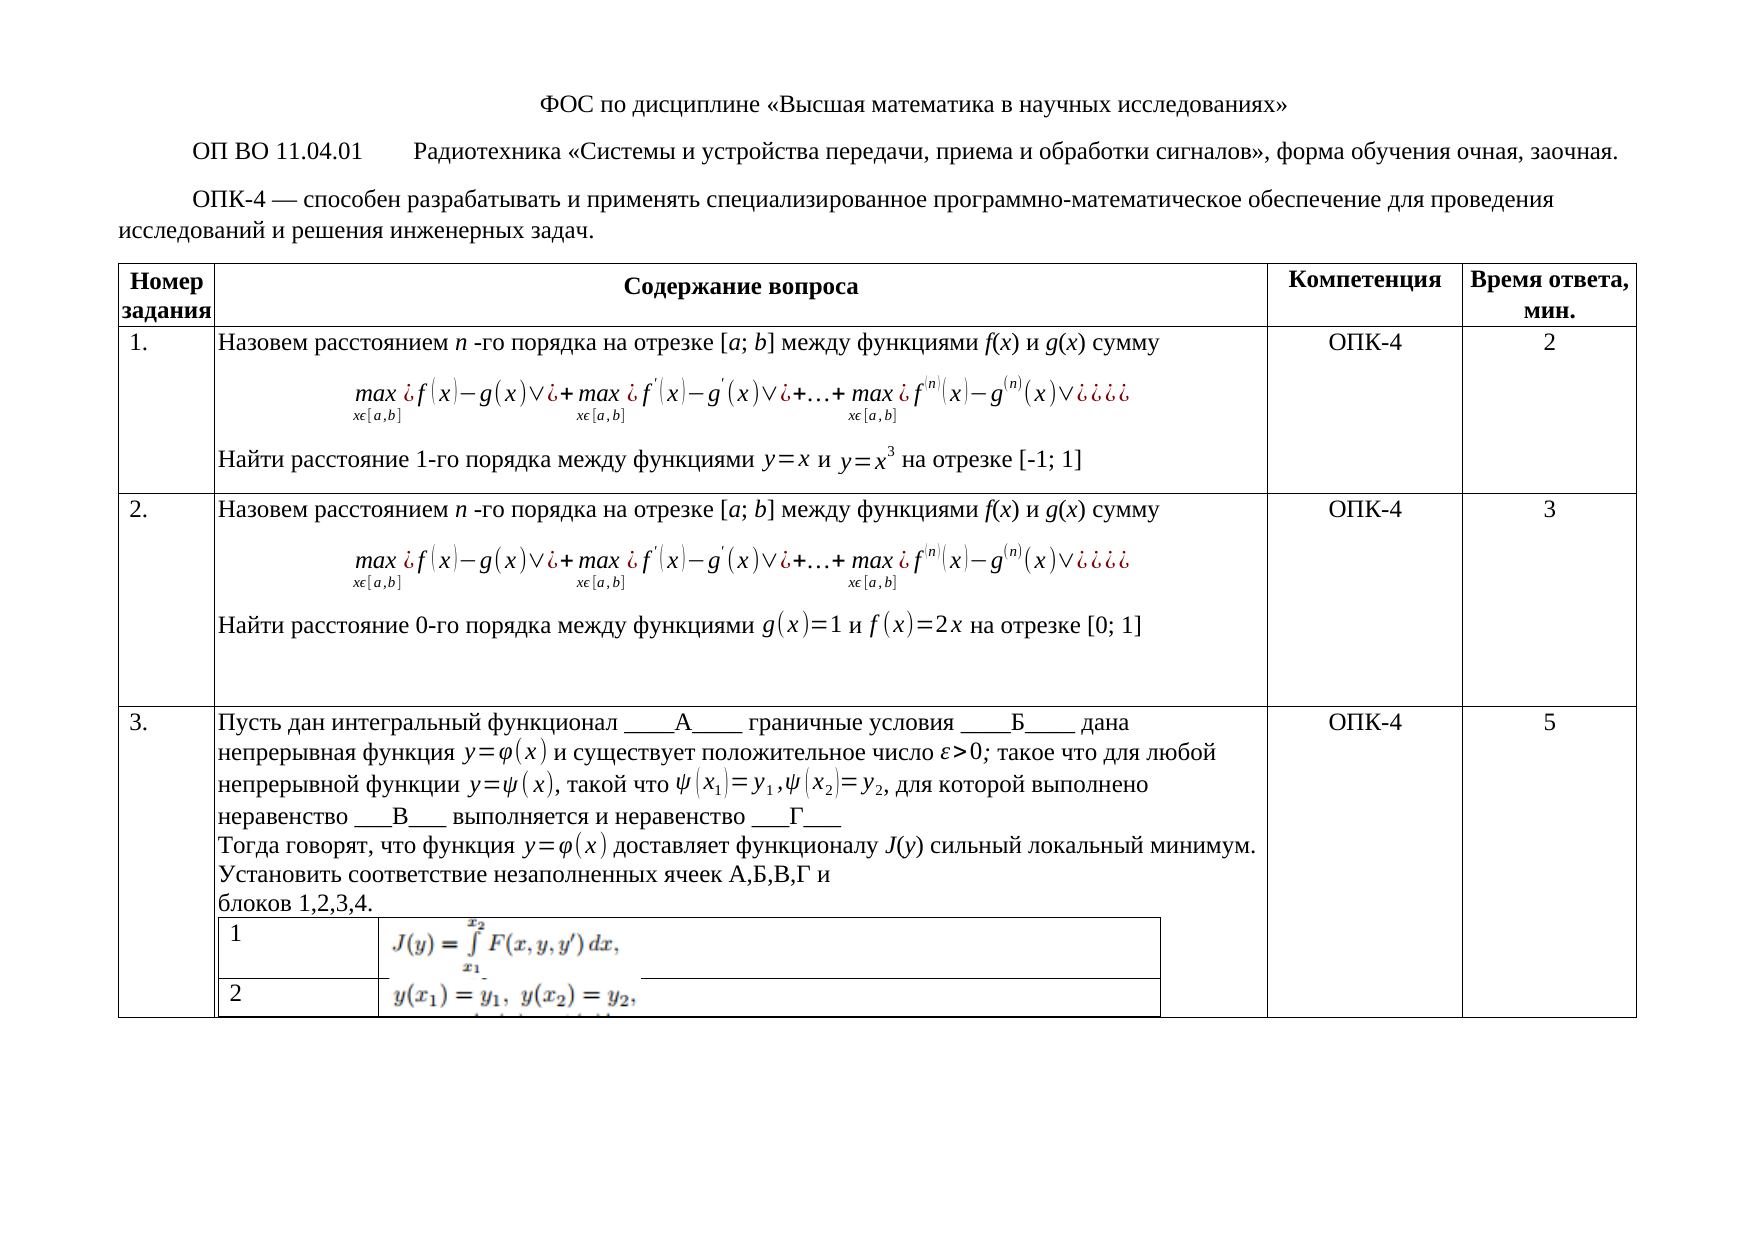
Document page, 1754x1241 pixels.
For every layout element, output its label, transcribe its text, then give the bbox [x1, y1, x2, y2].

table_cell ОПК-4 [1268, 707, 1462, 1017]
table_cell [119, 494, 214, 706]
table_cell 3 [1463, 494, 1636, 706]
table_header Номер задания [119, 264, 214, 326]
text ОПК-4 — способен разрабатывать и применять специализированное программно-математическое обеспечение для проведения исследований и решения инженерных задач. [118, 184, 1636, 244]
table_header Содержание вопроса [215, 264, 1267, 326]
text ФОС по дисциплине «Высшая математика в научных исследованиях» [118, 89, 1636, 117]
table_cell Назовем расстоянием n -го порядка на отрезке [a; b] между функциями f(x) и g(x) сумму Найти расстояние 0-го порядка между функциями и на отрезке [0; 1] [215, 494, 1267, 706]
table_header Время ответа, мин. [1463, 264, 1636, 326]
table_cell ОПК-4 [1268, 494, 1462, 706]
table_header Компетенция [1268, 264, 1462, 326]
table_cell [119, 327, 214, 493]
table_cell 2 [1463, 327, 1636, 493]
table_cell [119, 707, 214, 1017]
picture [389, 918, 641, 1016]
table_cell Назовем расстоянием n -го порядка на отрезке [a; b] между функциями f(x) и g(x) сумму Найти расстояние 1-го порядка между функциями и на отрезке [-1; 1] [215, 327, 1267, 493]
text ОП ВО 11.04.01 Радиотехника «Системы и устройства передачи, приема и обработки сигналов», форма обучения очная, заочная. [118, 136, 1636, 165]
table_cell ОПК-4 [1268, 327, 1462, 493]
table_cell 5 [1463, 707, 1636, 1017]
